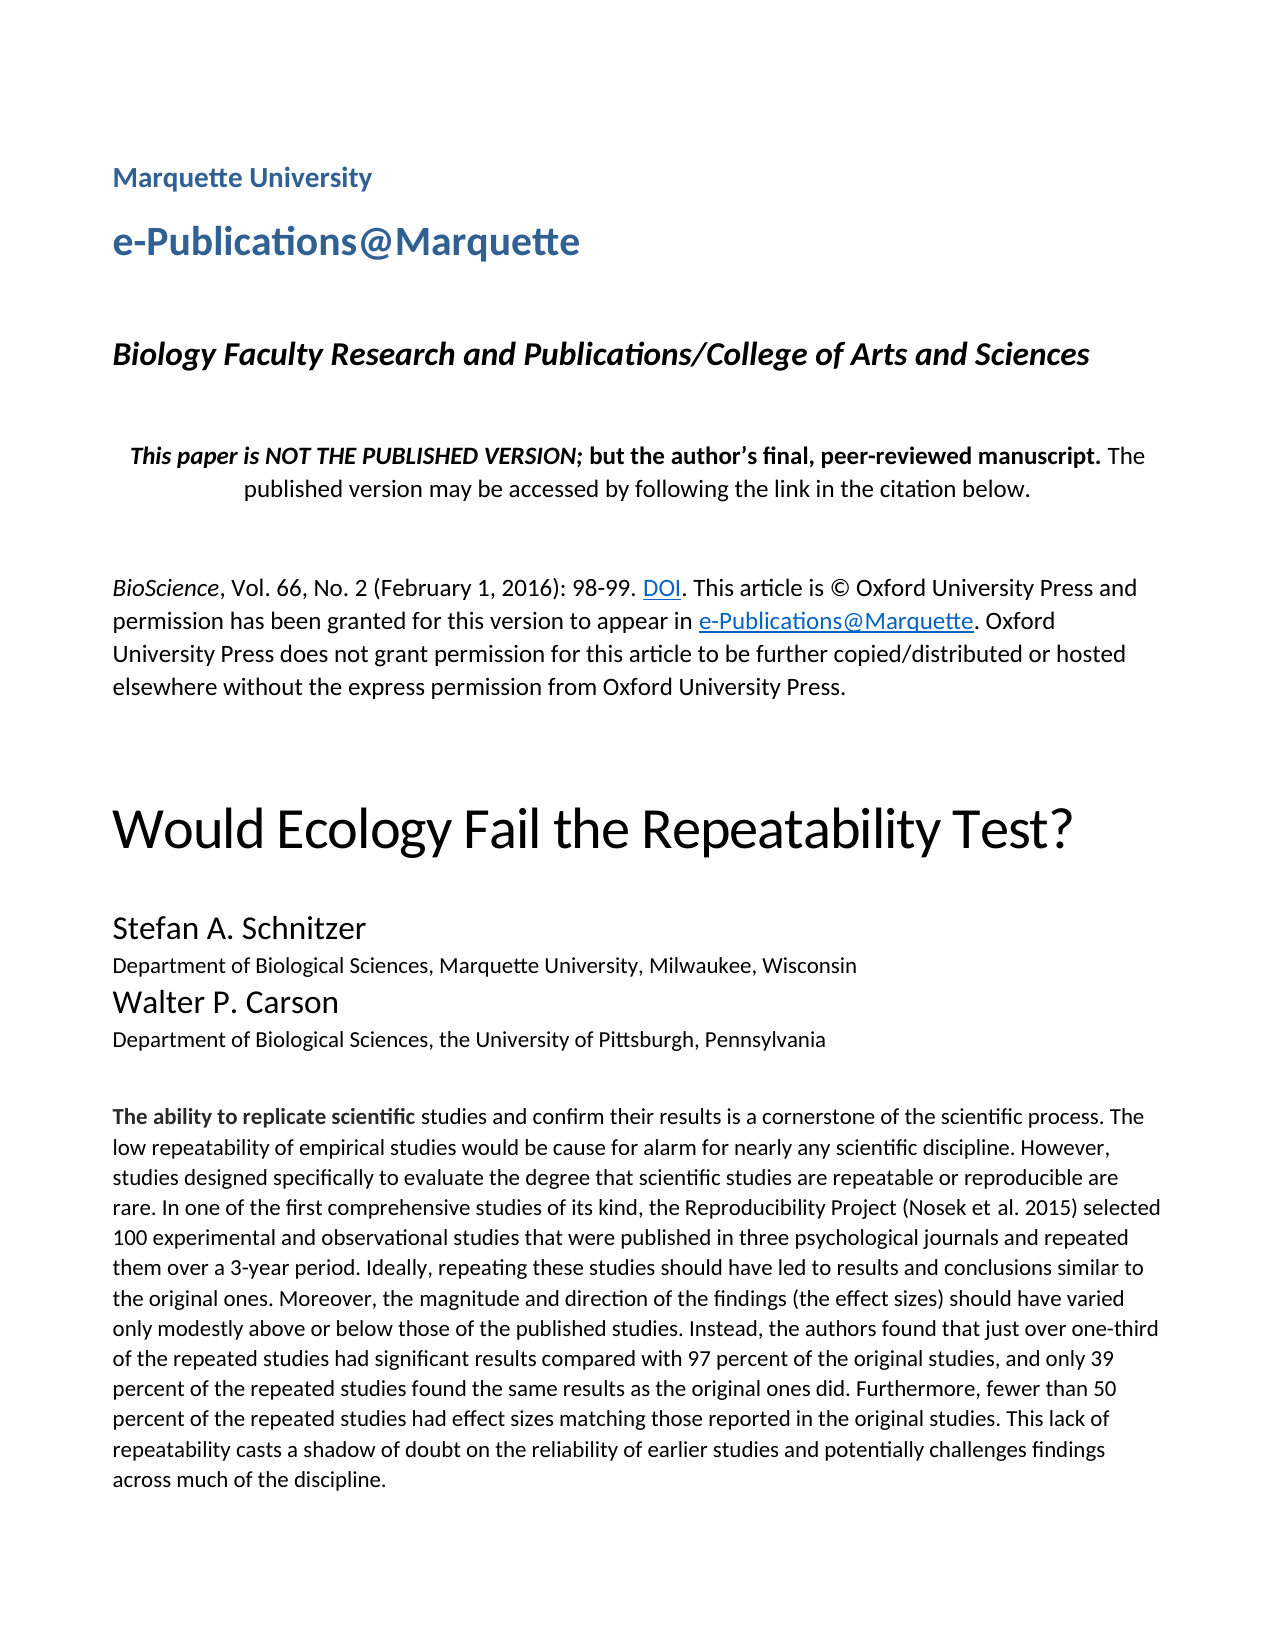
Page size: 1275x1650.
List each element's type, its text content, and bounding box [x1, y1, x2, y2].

text Department of Biological Sciences, Marquette University, Milwaukee, Wisconsin [112, 951, 1162, 979]
text Department of Biological Sciences, the University of Pittsburgh, Pennsylvania [112, 1025, 1162, 1053]
text Biology Faculty Research and Publications/College of Arts and Sciences [112, 333, 1162, 374]
text Walter P. Carson [112, 981, 1162, 1022]
text Stefan A. Schnitzer [112, 907, 1162, 948]
text Marquette University [112, 159, 1162, 195]
text e-Publications@Marquette [112, 214, 1162, 265]
text BioScience, Vol. 66, No. 2 (February 1, 2016): 98-99. DOI. This article is © Oxford University Press and permission has been granted for this version to appear in e-Publications@Marquette. Oxford University Press does not grant permission for this article to be further copied/distributed or hosted elsewhere without the express permission from Oxford University Press. [112, 572, 1162, 702]
text The ability to replicate scientific studies and confirm their results is a cornerstone of the scientific process. The low repeatability of empirical studies would be cause for alarm for nearly any scientific discipline. However, studies designed specifically to evaluate the degree that scientific studies are repeatable or reproducible are rare. In one of the first comprehensive studies of its kind, the Reproducibility Project (Nosek et al. 2015) selected 100 experimental and observational studies that were published in three psychological journals and repeated them over a 3-year period. Ideally, repeating these studies should have led to results and conclusions similar to the original ones. Moreover, the magnitude and direction of the findings (the effect sizes) should have varied only modestly above or below those of the published studies. Instead, the authors found that just over one-third of the repeated studies had significant results compared with 97 percent of the original studies, and only 39 percent of the repeated studies found the same results as the original ones did. Furthermore, fewer than 50 percent of the repeated studies had effect sizes matching those reported in the original studies. This lack of repeatability casts a shadow of doubt on the reliability of earlier studies and potentially challenges findings across much of the discipline. [112, 1102, 1162, 1493]
text This paper is NOT THE PUBLISHED VERSION; but the author’s final, peer-reviewed manuscript. The published version may be accessed by following the link in the citation below. [112, 440, 1162, 504]
title Would Ecology Fail the Repeatability Test? [112, 792, 1162, 863]
